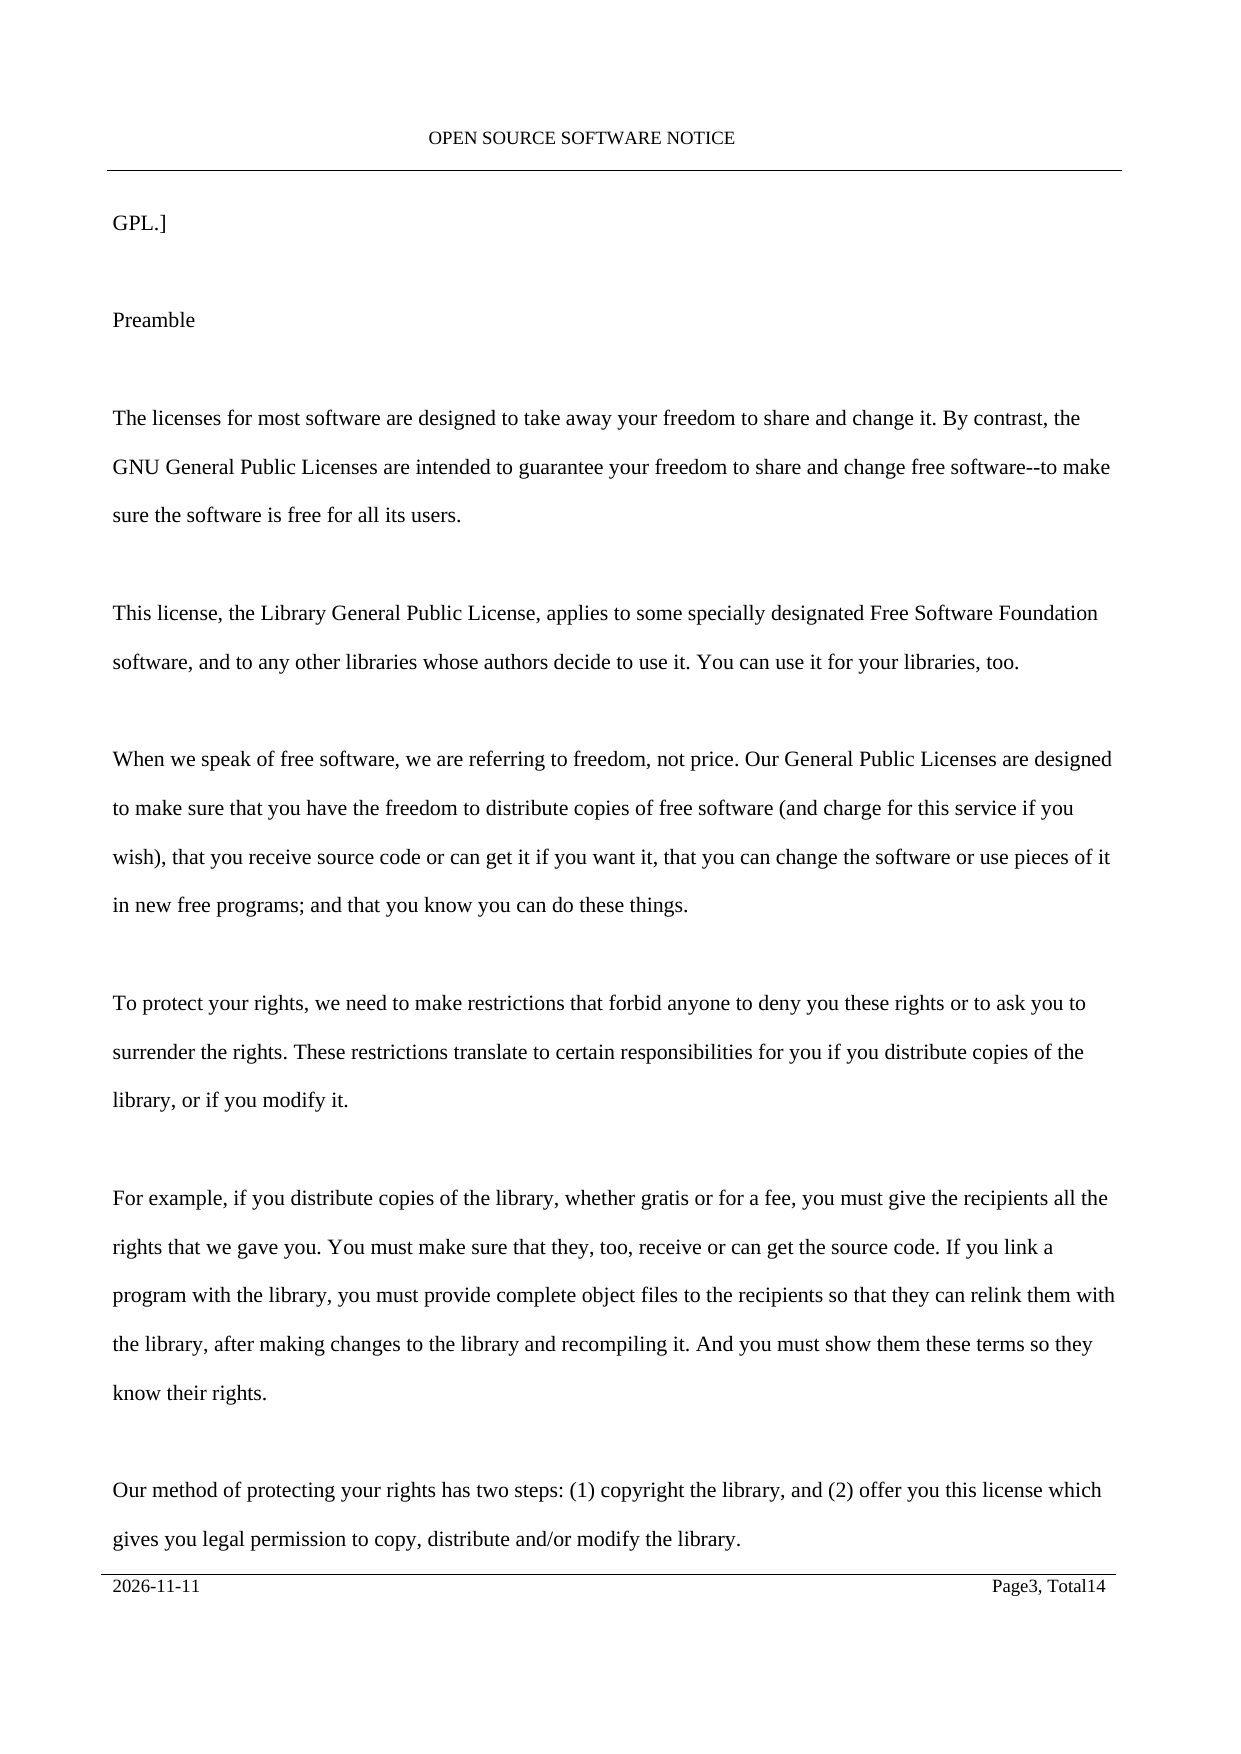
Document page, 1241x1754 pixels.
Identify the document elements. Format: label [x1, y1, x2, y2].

text [112, 206, 1128, 1555]
